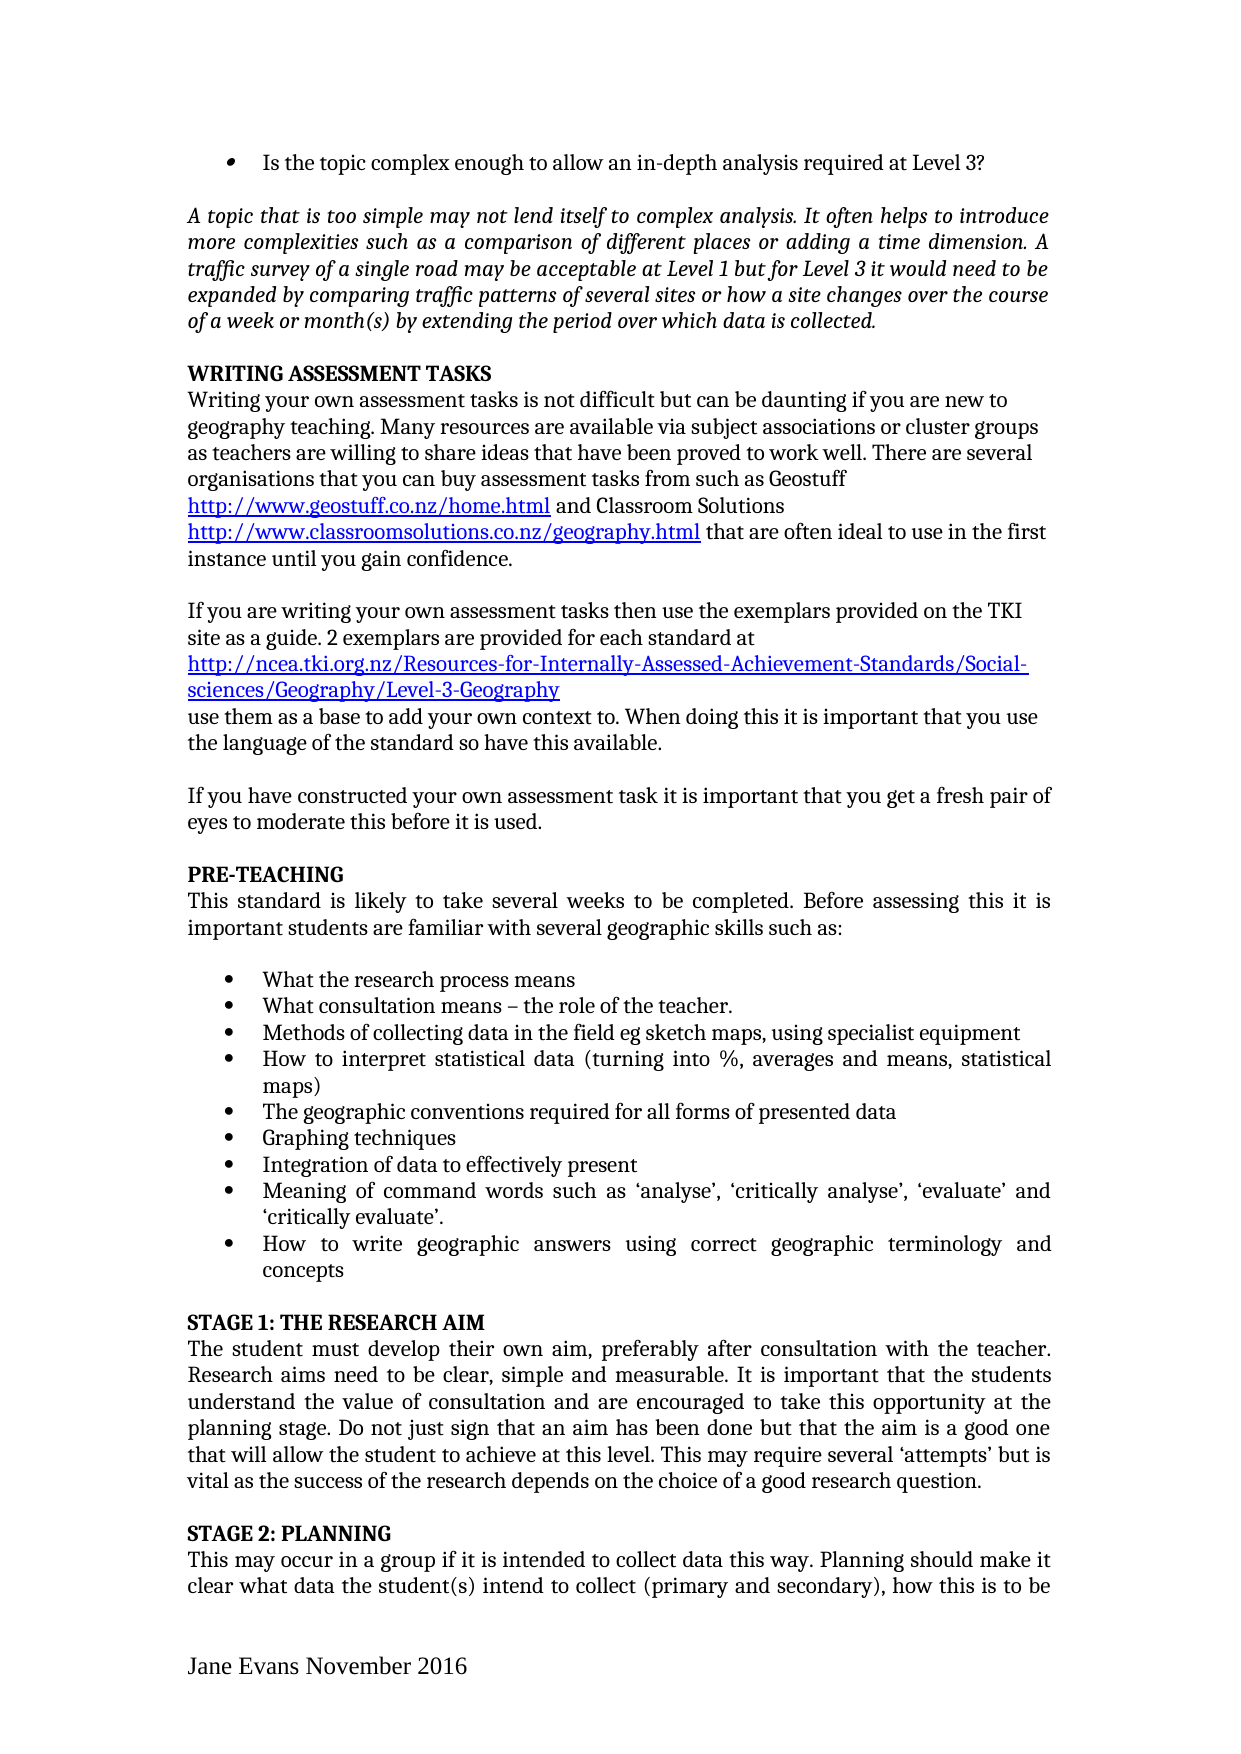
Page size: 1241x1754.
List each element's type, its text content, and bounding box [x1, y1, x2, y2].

text PRE-TEACHING [187, 862, 1053, 888]
text STAGE 2: PLANNING [187, 1520, 1053, 1547]
list Is the topic complex enough to allow an in-depth analysis required at Level 3? [225, 150, 1053, 176]
list The geographic conventions required for all forms of presented data [225, 1099, 1053, 1125]
text This standard is likely to take several weeks to be completed. Before assessing this it is important students are familiar with several geographic skills such as: [187, 888, 1053, 941]
list Meaning of command words such as ‘analyse’, ‘critically analyse’, ‘evaluate’ and ‘critically evaluate’. [225, 1178, 1053, 1231]
list What the research process means [225, 967, 1053, 993]
text STAGE 1: THE RESEARCH AIM [187, 1309, 1053, 1336]
list How to interpret statistical data (turning into %, averages and means, statistical maps) [225, 1046, 1053, 1099]
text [187, 1547, 1053, 1599]
text Writing your own assessment tasks is not difficult but can be daunting if you are new to geography teaching. Many resources are available via subject associations or cluster groups as teachers are willing to share ideas that have been proved to work well. There are several organisations that you can buy assessment tasks from such as Geostuff http://www.geostuff.co.nz/home.html and Classroom Solutions http://www.classroomsolutions.co.nz/geography.html that are often ideal to use in the first instance until you gain confidence. [187, 387, 1053, 572]
text If you have constructed your own assessment task it is important that you get a fresh pair of eyes to moderate this before it is used. [187, 782, 1053, 835]
text use them as a base to add your own context to. When doing this it is important that you use the language of the standard so have this available. [187, 703, 1053, 756]
text A topic that is too simple may not lend itself to complex analysis. It often helps to introduce more complexities such as a comparison of different places or adding a time dimension. A traffic survey of a single road may be acceptable at Level 1 but for Level 3 it would need to be expanded by comparing traffic patterns of several sites or how a site changes over the course of a week or month(s) by extending the period over which data is collected. [187, 203, 1053, 334]
list Graphing techniques [225, 1125, 1053, 1151]
list Methods of collecting data in the field eg sketch maps, using specialist equipment [225, 1020, 1053, 1046]
list Integration of data to effectively present [225, 1151, 1053, 1178]
text If you are writing your own assessment tasks then use the exemplars provided on the TKI site as a guide. 2 exemplars are provided for each standard at http://ncea.tki.org.nz/Resources-for-Internally-Assessed-Achievement-Standards/Social-sciences/Geography/Level-3-Geography [187, 598, 1053, 703]
text The student must develop their own aim, preferably after consultation with the teacher. Research aims need to be clear, simple and measurable. It is important that the students understand the value of consultation and are encouraged to take this opportunity at the planning stage. Do not just sign that an aim has been done but that the aim is a good one that will allow the student to achieve at this level. This may require several ‘attempts’ but is vital as the success of the research depends on the choice of a good research question. [187, 1336, 1053, 1494]
list How to write geographic answers using correct geographic terminology and concepts [225, 1231, 1053, 1283]
list What consultation means – the role of the teacher. [225, 993, 1053, 1020]
text WRITING ASSESSMENT TASKS [187, 361, 1053, 387]
